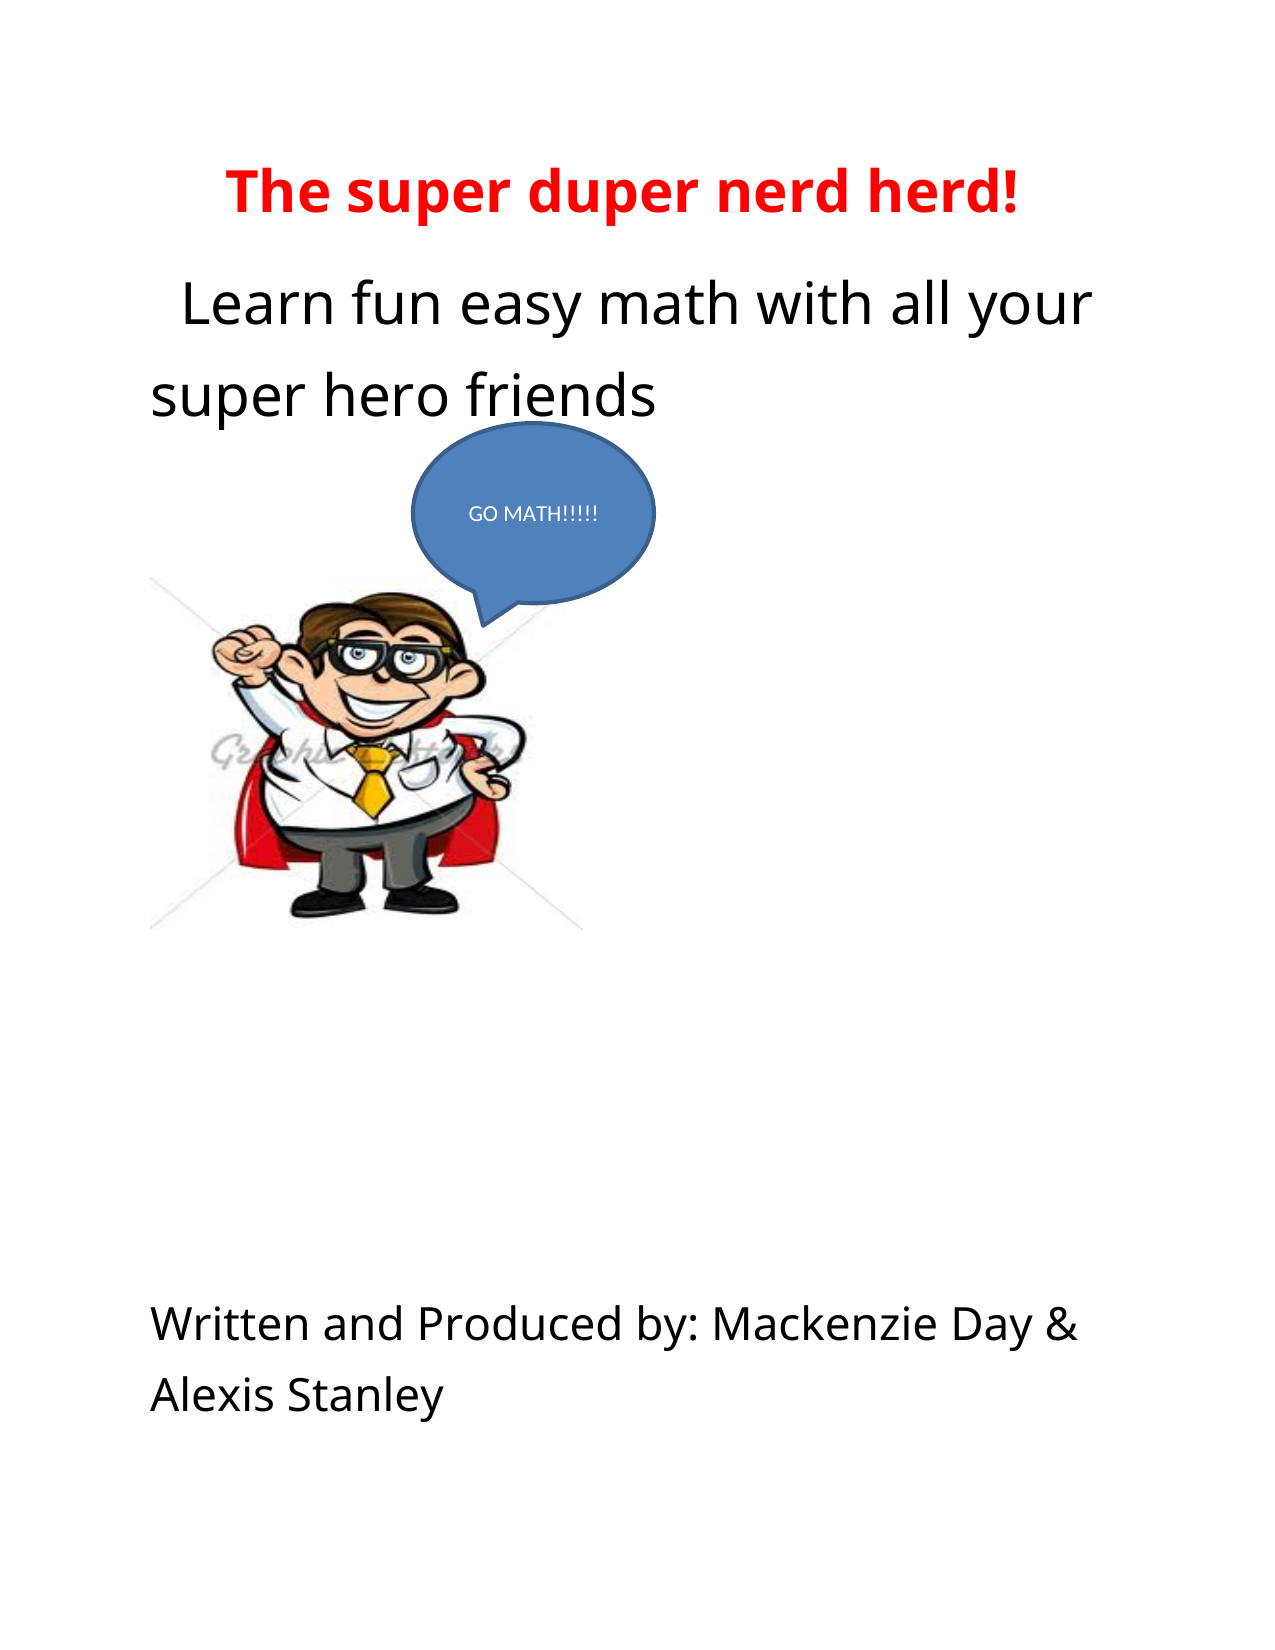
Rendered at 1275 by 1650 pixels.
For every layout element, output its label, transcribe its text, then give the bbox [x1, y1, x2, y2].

picture [150, 577, 583, 930]
text Learn fun easy math with all your super hero friends [150, 262, 1125, 433]
text Written and Produced by: Mackenzie Day & Alexis Stanley [150, 1291, 1125, 1425]
list The super duper nerd herd! [225, 150, 1125, 229]
